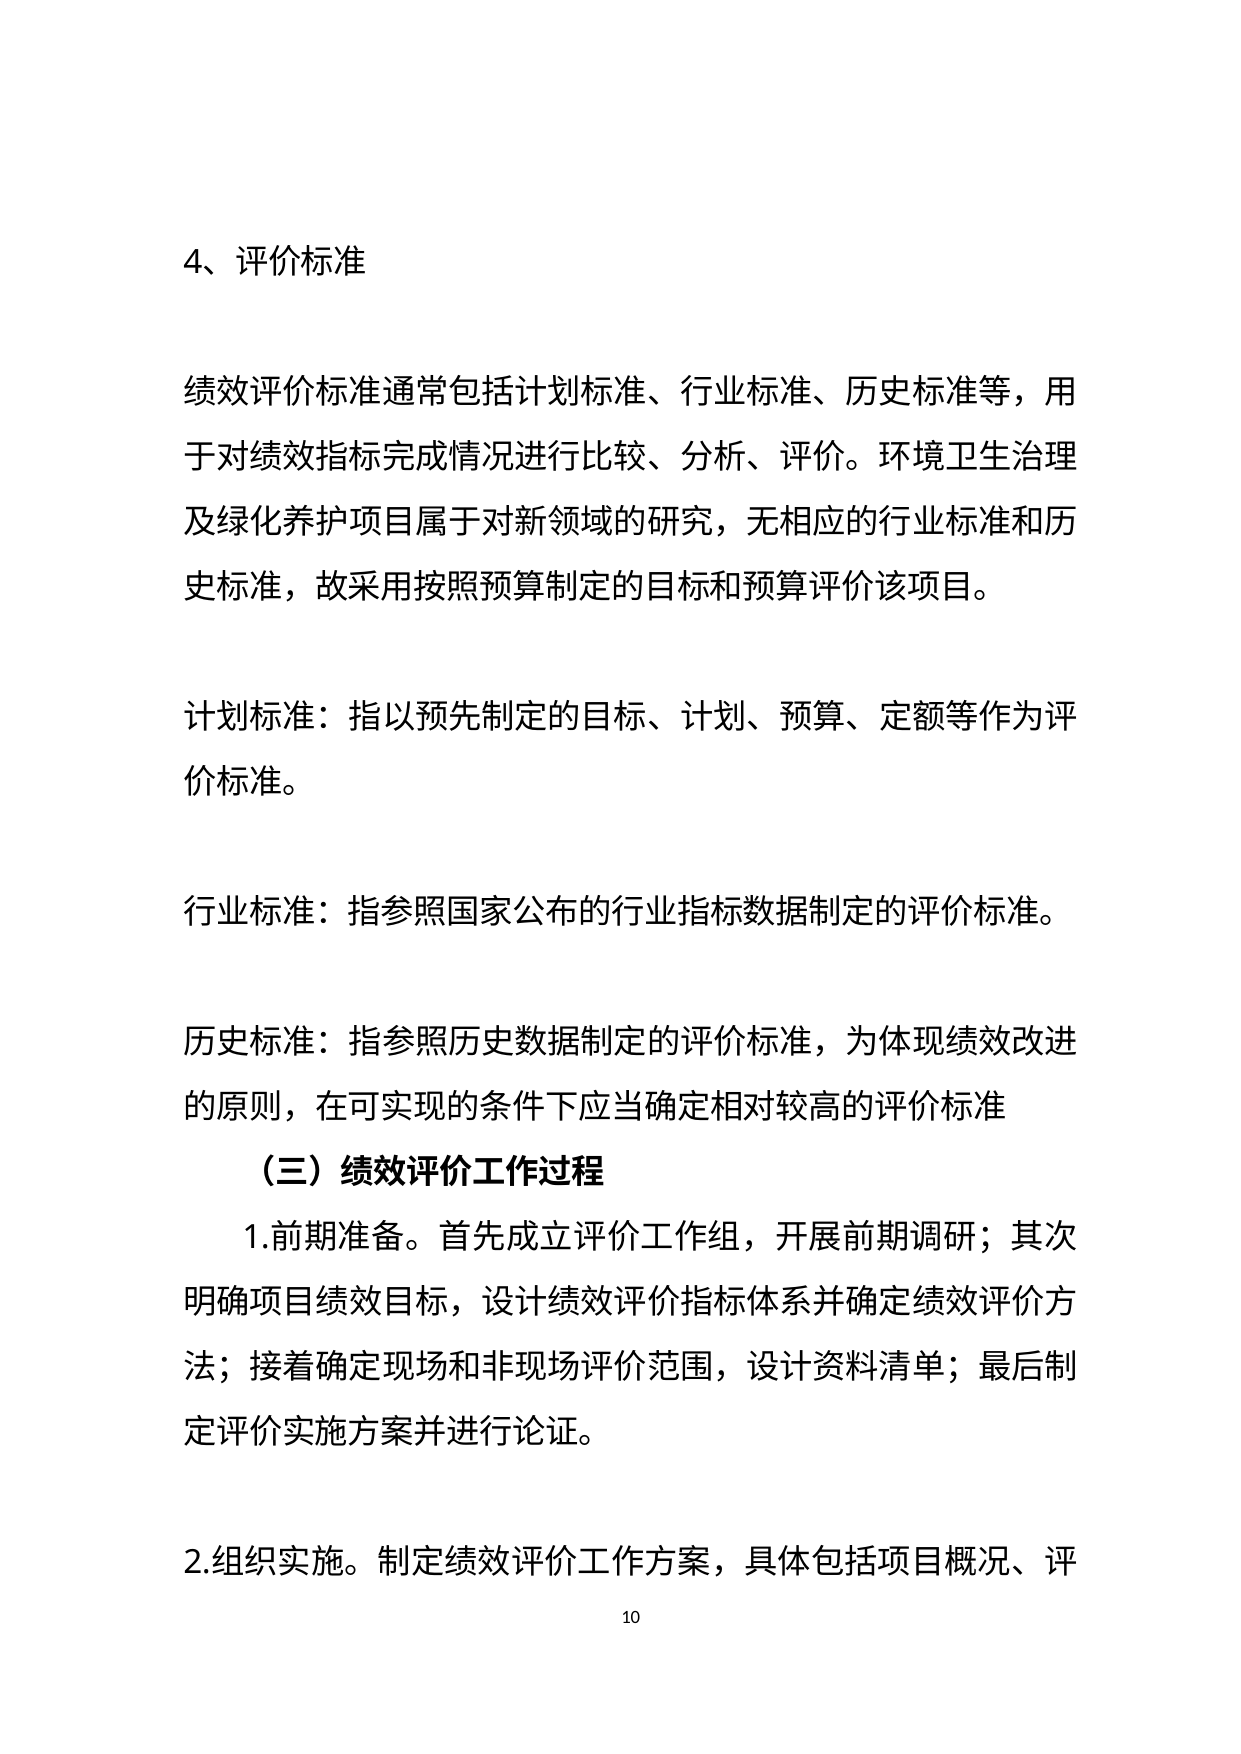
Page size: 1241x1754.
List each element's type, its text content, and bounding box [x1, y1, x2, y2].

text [183, 162, 1078, 1137]
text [183, 1202, 1078, 1592]
text （三）绩效评价工作过程 [183, 1137, 1078, 1202]
